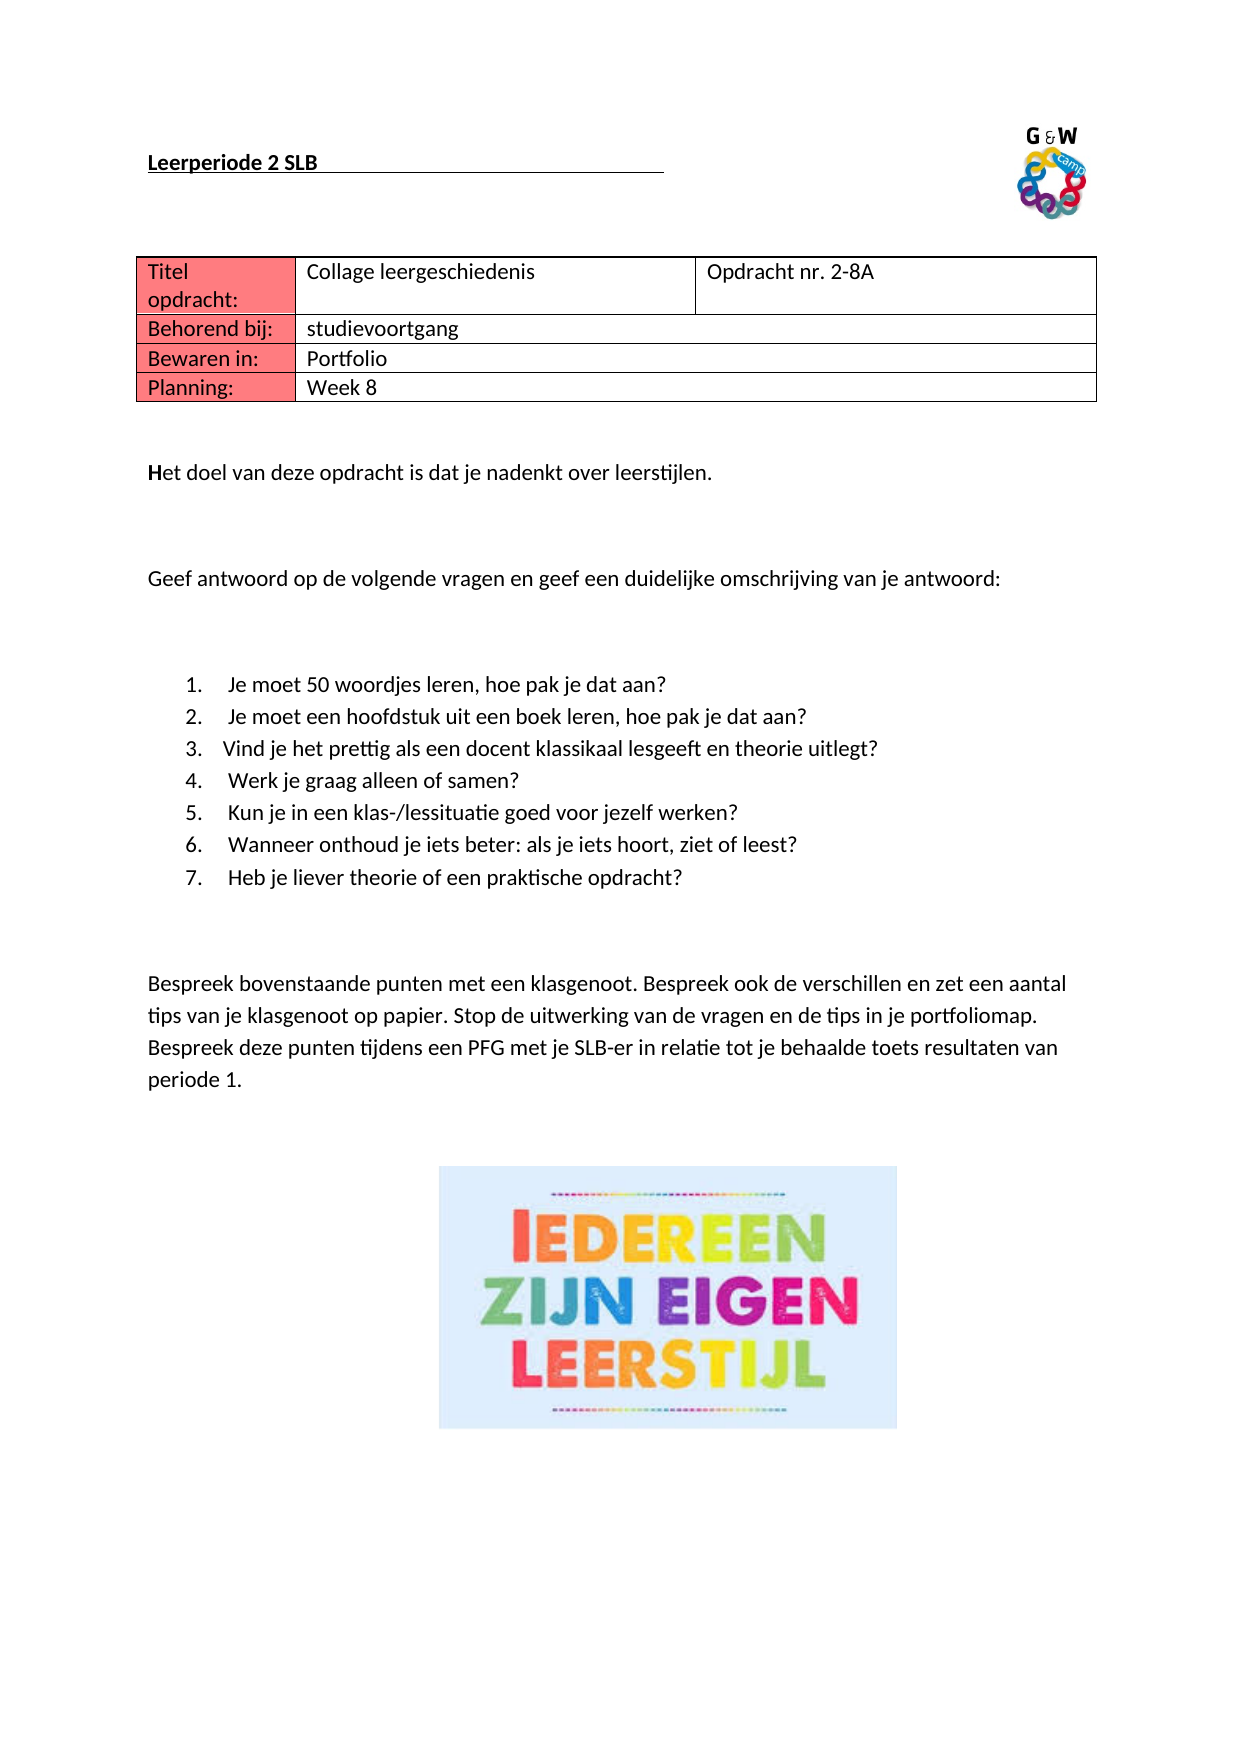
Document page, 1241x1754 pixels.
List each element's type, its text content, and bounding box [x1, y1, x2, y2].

list Heb je liever theorie of een praktische opdracht? [185, 863, 1093, 891]
table_cell Portfolio [296, 344, 1096, 372]
list Wanneer onthoud je iets beter: als je iets hoort, ziet of leest? [185, 831, 1093, 859]
table_cell Week 8 [296, 373, 1096, 401]
list Kun je in een klas-/lessituatie goed voor jezelf werken? [185, 798, 1093, 826]
picture [1014, 123, 1091, 148]
text Geef antwoord op de volgende vragen en geef een duidelijke omschrijving van je antwoord: [148, 564, 1093, 592]
table_header Collage leergeschiedenis [296, 258, 695, 313]
text Bespreek bovenstaande punten met een klasgenoot. Bespreek ook de verschillen en zet een aantal tips van je klasgenoot op papier. Stop de uitwerking van de vragen en de tips in je portfoliomap. Bespreek deze punten tijdens een PFG met je SLB-er in relatie tot je behaalde toets resultaten van periode 1. [148, 969, 1093, 1093]
picture [437, 1166, 896, 1429]
table_cell studievoortgang [296, 315, 1096, 343]
list Vind je het prettig als een docent klassikaal lesgeeft en theorie uitlegt? [185, 734, 1093, 762]
text Leerperiode 2 SLB [148, 148, 1093, 176]
text Het doel van deze opdracht is dat je nadenkt over leerstijlen. [148, 458, 1093, 486]
table_cell Bewaren in: [137, 344, 295, 372]
table_cell Planning: [137, 373, 295, 401]
list Werk je graag alleen of samen? [185, 766, 1093, 794]
table_header Opdracht nr. 2-8A [696, 258, 1096, 313]
table_header Titel opdracht: [137, 258, 295, 313]
table_cell Behorend bij: [137, 315, 295, 343]
list Je moet 50 woordjes leren, hoe pak je dat aan? [185, 670, 1093, 698]
picture [1014, 176, 1091, 221]
list Je moet een hoofdstuk uit een boek leren, hoe pak je dat aan? [185, 702, 1093, 730]
